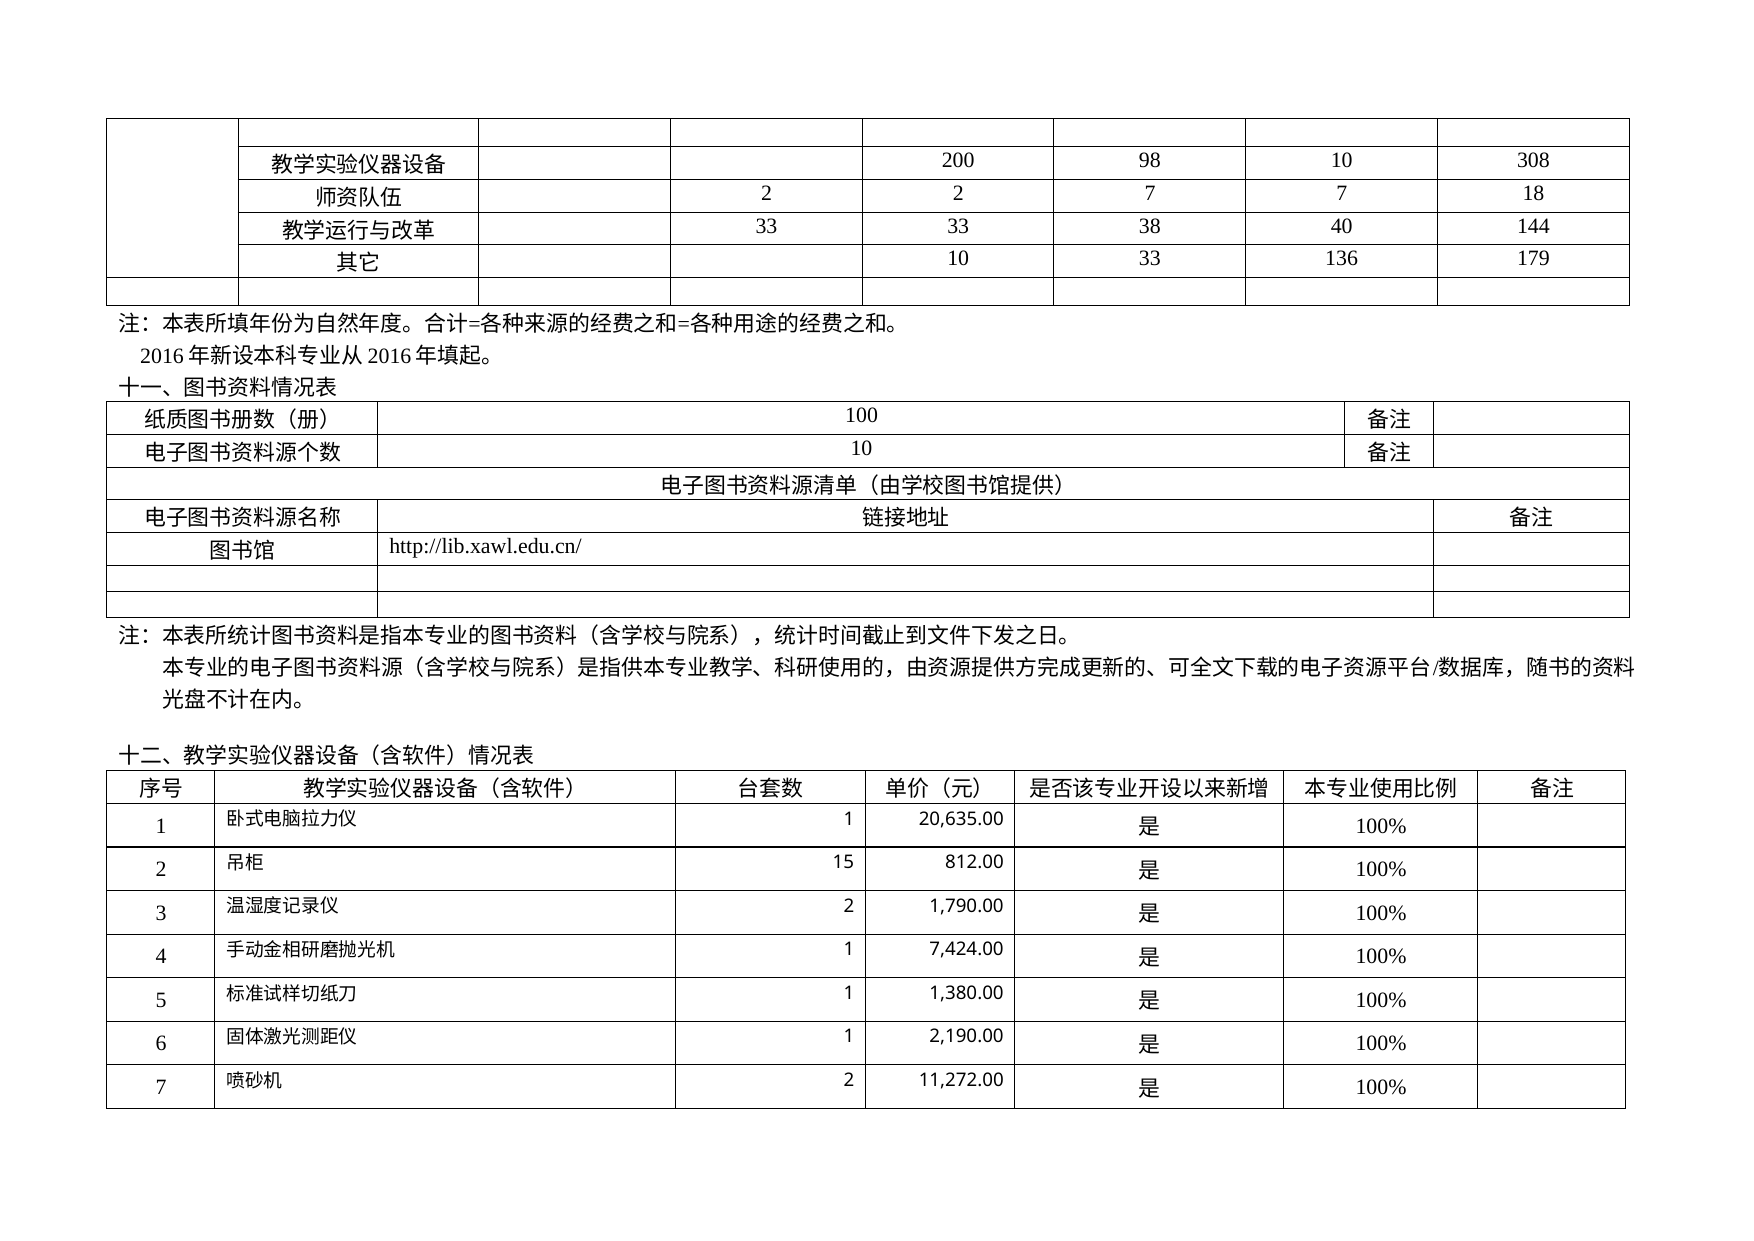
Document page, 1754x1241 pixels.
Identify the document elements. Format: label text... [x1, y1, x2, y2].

table_cell [1478, 1065, 1625, 1108]
table_cell [1478, 891, 1625, 933]
table_cell 20,635.00 [866, 804, 1014, 846]
table_cell [239, 119, 478, 146]
table_cell 喷砂机 [215, 1065, 675, 1108]
table_cell [378, 566, 1433, 591]
table_cell [1434, 435, 1629, 467]
table_cell 电子图书资料源清单（由学校图书馆提供） [107, 468, 1629, 499]
table_cell 144 [1438, 213, 1629, 244]
table_cell 备注 [1345, 435, 1433, 467]
table_cell 2 [863, 180, 1053, 212]
table_cell [1246, 278, 1437, 305]
table_cell 备注 [1434, 500, 1629, 532]
table_cell [107, 566, 377, 591]
table_cell [1434, 533, 1629, 565]
table_cell 100% [1284, 848, 1477, 890]
text 注：本表所统计图书资料是指本专业的图书资料（含学校与院系），统计时间截止到文件下发之日。 [118, 618, 1636, 650]
table_cell 10 [863, 245, 1053, 277]
table_cell [1438, 119, 1629, 146]
table_cell 1 [676, 935, 865, 977]
table_cell http://lib.xawl.edu.cn/ [378, 533, 1433, 565]
table_cell 1,790.00 [866, 891, 1014, 933]
table_cell 是 [1015, 1065, 1283, 1108]
table_cell 4 [107, 935, 214, 977]
table_cell [1478, 978, 1625, 1021]
table_cell 1 [676, 978, 865, 1021]
table_cell 200 [863, 147, 1053, 179]
text 注：本表所填年份为自然年度。合计=各种来源的经费之和=各种用途的经费之和。 [118, 306, 1636, 338]
table_cell 7 [107, 1065, 214, 1108]
table_header [1434, 402, 1629, 434]
table_cell 是 [1015, 891, 1283, 933]
table_cell 1 [676, 1022, 865, 1064]
table_cell 11,272.00 [866, 1065, 1014, 1108]
table_cell 固体激光测距仪 [215, 1022, 675, 1064]
table_cell [239, 278, 478, 305]
table_cell 卧式电脑拉力仪 [215, 804, 675, 846]
table_cell 33 [671, 213, 862, 244]
table_cell 100% [1284, 804, 1477, 846]
table_cell 812.00 [866, 848, 1014, 890]
table_header 纸质图书册数（册） [107, 402, 377, 434]
table_header 本专业使用比例 [1284, 771, 1477, 803]
table_cell [479, 245, 670, 277]
table_cell 100% [1284, 978, 1477, 1021]
table_cell 图书馆 [107, 533, 377, 565]
table_cell 10 [1246, 147, 1437, 179]
table_cell 100% [1284, 1065, 1477, 1108]
table_cell 链接地址 [378, 500, 1433, 532]
table_header 序号 [107, 771, 214, 803]
table_header 备注 [1478, 771, 1625, 803]
table_cell 2 [676, 1065, 865, 1108]
table_cell [1434, 566, 1629, 591]
table_cell 5 [107, 978, 214, 1021]
table_cell 是 [1015, 848, 1283, 890]
table_cell 2,190.00 [866, 1022, 1014, 1064]
table_cell 3 [107, 891, 214, 933]
table_cell 电子图书资料源名称 [107, 500, 377, 532]
table_cell 经费用途 [107, 119, 238, 277]
table_cell [107, 278, 238, 305]
table_cell [671, 147, 862, 179]
text 2016年新设本科专业从2016年填起。 [118, 338, 1636, 369]
table_cell [671, 245, 862, 277]
table_cell [1434, 592, 1629, 617]
table_cell 38 [1054, 213, 1245, 244]
table_cell 手动金相研磨抛光机 [215, 935, 675, 977]
table_cell [671, 278, 862, 305]
table_cell [1054, 119, 1245, 146]
table_cell [1478, 1022, 1625, 1064]
table_cell 7 [1054, 180, 1245, 212]
table_cell [863, 278, 1053, 305]
table_cell [479, 180, 670, 212]
table_cell 师资队伍 [239, 180, 478, 212]
table_header 是否该专业开设以来新增 [1015, 771, 1283, 803]
table_cell 电子图书资料源个数 [107, 435, 377, 467]
table_cell 15 [676, 848, 865, 890]
table_cell [107, 592, 377, 617]
table_cell [479, 119, 670, 146]
table_cell [1054, 278, 1245, 305]
table_cell [479, 147, 670, 179]
table_cell 其它 [239, 245, 478, 277]
table_cell 33 [863, 213, 1053, 244]
table_cell 教学运行与改革 [239, 213, 478, 244]
text 十二、教学实验仪器设备（含软件）情况表 [118, 738, 1636, 770]
table_cell 是 [1015, 935, 1283, 977]
table_cell 18 [1438, 180, 1629, 212]
table_cell 1 [107, 804, 214, 846]
table_cell 308 [1438, 147, 1629, 179]
table_cell [378, 592, 1433, 617]
table_cell 是 [1015, 1022, 1283, 1064]
table_cell 6 [107, 1022, 214, 1064]
table_header 单价（元） [866, 771, 1014, 803]
table_cell 136 [1246, 245, 1437, 277]
table_cell 7,424.00 [866, 935, 1014, 977]
table_cell 10 [378, 435, 1344, 467]
table_cell 40 [1246, 213, 1437, 244]
text 十一、图书资料情况表 [118, 369, 1636, 401]
table_cell [1478, 848, 1625, 890]
table_cell [863, 119, 1053, 146]
table_cell 是 [1015, 978, 1283, 1021]
table_cell 吊柜 [215, 848, 675, 890]
table_header 教学实验仪器设备（含软件） [215, 771, 675, 803]
table_cell 100% [1284, 1022, 1477, 1064]
table_header 100 [378, 402, 1344, 434]
table_cell 温湿度记录仪 [215, 891, 675, 933]
table_cell 7 [1246, 180, 1437, 212]
table_header 台套数 [676, 771, 865, 803]
table_cell 2 [671, 180, 862, 212]
table_cell [1478, 804, 1625, 846]
table_cell 1 [676, 804, 865, 846]
table_cell 33 [1054, 245, 1245, 277]
table_header 备注 [1345, 402, 1433, 434]
table_cell 2 [107, 848, 214, 890]
table_cell [479, 213, 670, 244]
table_cell [671, 119, 862, 146]
table_cell [1438, 278, 1629, 305]
text 本专业的电子图书资料源（含学校与院系）是指供本专业教学、科研使用的，由资源提供方完成更新的、可全文下载的电子资源平台/数据库，随书的资料光盘不计在内。 [162, 650, 1636, 713]
table_cell 100% [1284, 891, 1477, 933]
table_cell [1478, 935, 1625, 977]
table_cell [1246, 119, 1437, 146]
table_cell 1,380.00 [866, 978, 1014, 1021]
table_cell 2 [676, 891, 865, 933]
table_cell 是 [1015, 804, 1283, 846]
table_cell 标准试样切纸刀 [215, 978, 675, 1021]
table_cell 100% [1284, 935, 1477, 977]
table_cell [479, 278, 670, 305]
table_cell 98 [1054, 147, 1245, 179]
table_cell 教学实验仪器设备 [239, 147, 478, 179]
table_cell 179 [1438, 245, 1629, 277]
